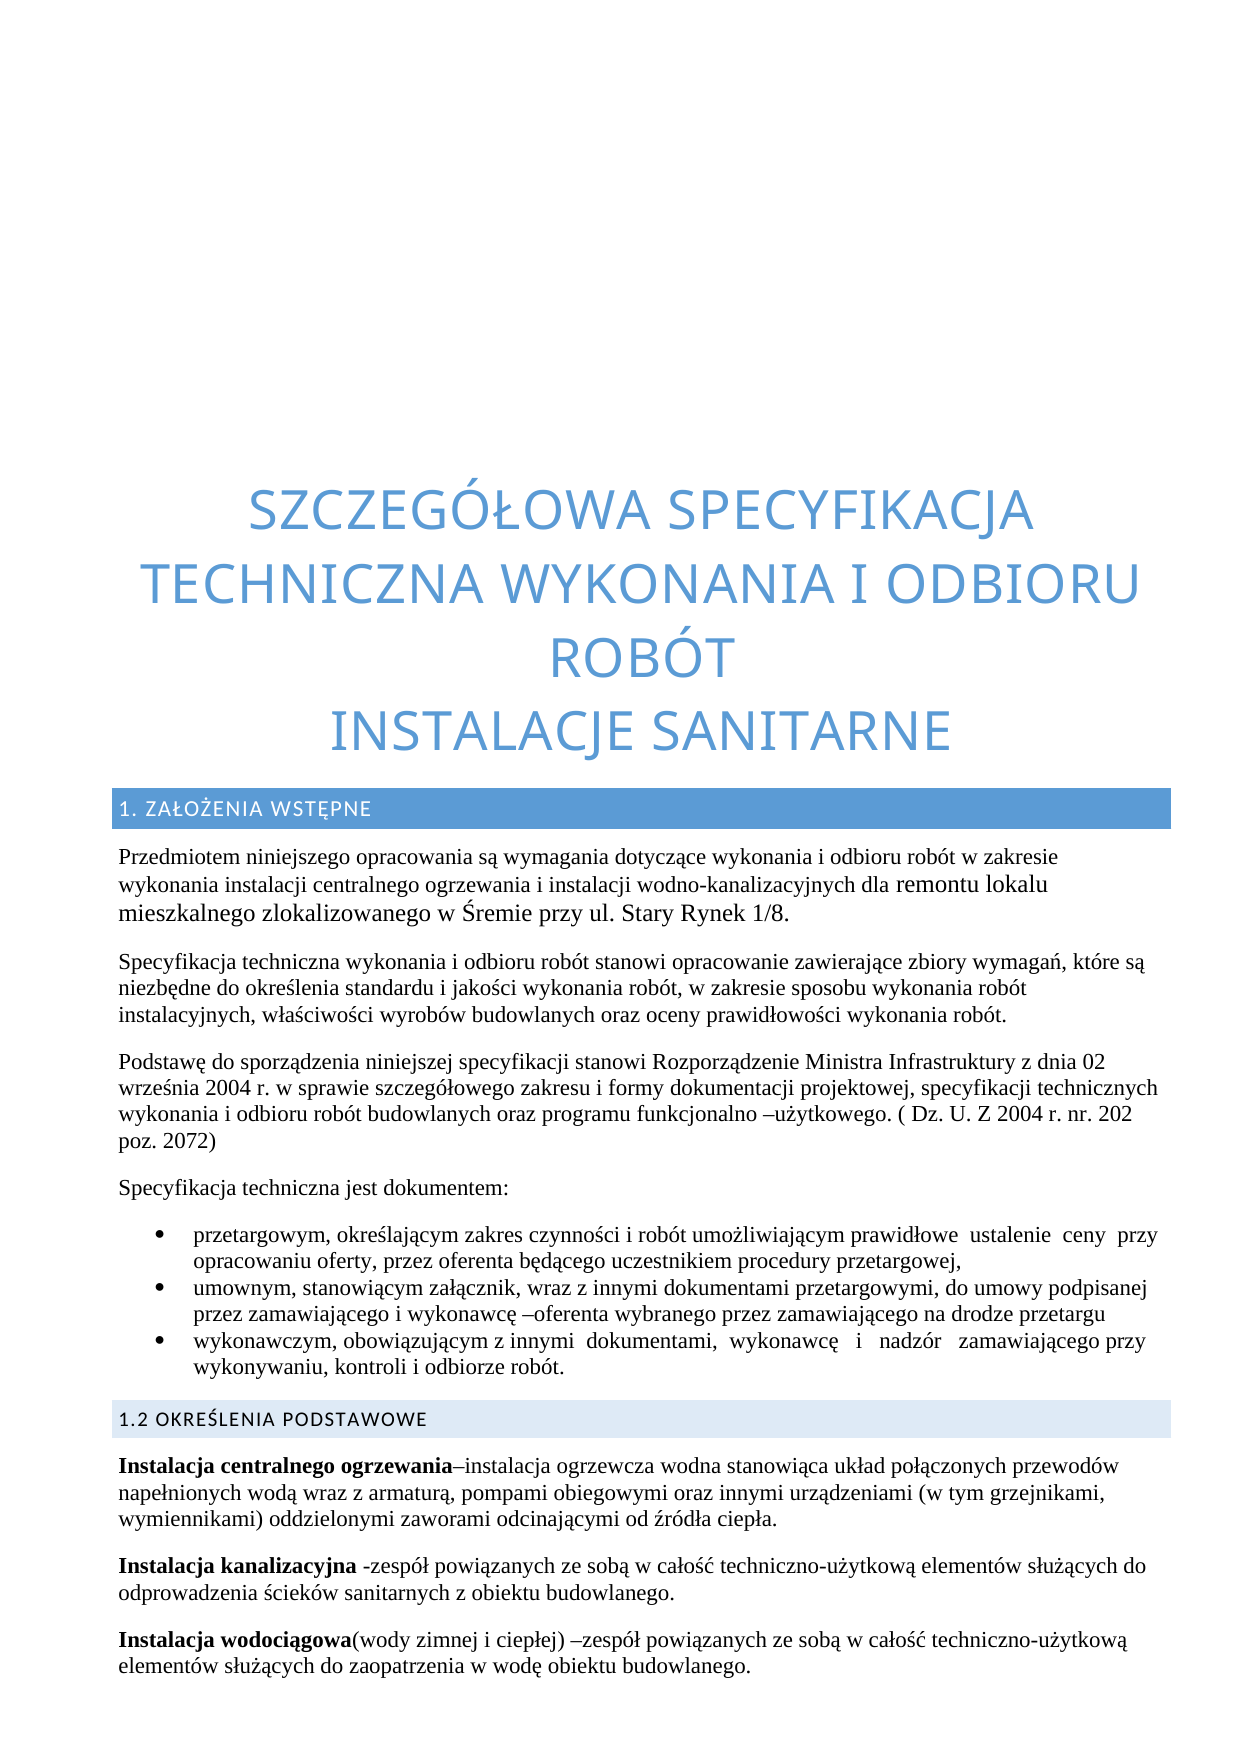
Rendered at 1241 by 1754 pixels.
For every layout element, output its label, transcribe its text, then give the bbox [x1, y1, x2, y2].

text Przedmiotem niniejszego opracowania są wymagania dotyczące wykonania i odbioru robót w zakresie wykonania instalacji centralnego ogrzewania i instalacji wodno-kanalizacyjnych dla remontu lokalu mieszkalnego zlokalizowanego w Śremie przy ul. Stary Rynek 1/8. [118, 843, 1165, 927]
title Instalacje sanitarne [118, 693, 1165, 767]
text Instalacja wodociągowa(wody zimnej i ciepłej) –zespół powiązanych ze sobą w całość techniczno-użytkową elementów służących do zaopatrzenia w wodę obiektu budowlanego. [118, 1626, 1165, 1678]
list umownym, stanowiącym załącznik, wraz z innymi dokumentami przetargowymi, do umowy podpisanej przez zamawiającego i wykonawcę –oferenta wybranego przez zamawiającego na drodze przetargu [156, 1274, 1165, 1327]
subtitle 1.2 Określenia podstawowe [118, 1406, 1165, 1432]
text Instalacja centralnego ogrzewania–instalacja ogrzewcza wodna stanowiąca układ połączonych przewodów napełnionych wodą wraz z armaturą, pompami obiegowymi oraz innymi urządzeniami (w tym grzejnikami, wymiennikami) oddzielonymi zaworami odcinającymi od źródła ciepła. [118, 1452, 1165, 1531]
list przetargowym, określającym zakres czynności i robót umożliwiającym prawidłowe ustalenie ceny przy opracowaniu oferty, przez oferenta będącego uczestnikiem procedury przetargowej, [156, 1221, 1165, 1274]
text Instalacja kanalizacyjna -zespół powiązanych ze sobą w całość techniczno-użytkową elementów służących do odprowadzenia ścieków sanitarnych z obiektu budowlanego. [118, 1552, 1165, 1605]
list wykonawczym, obowiązującym z innymi dokumentami, wykonawcę i nadzór zamawiającego przy wykonywaniu, kontroli i odbiorze robót. [156, 1327, 1165, 1379]
text Specyfikacja techniczna wykonania i odbioru robót stanowi opracowanie zawierające zbiory wymagań, które są niezbędne do określenia standardu i jakości wykonania robót, w zakresie sposobu wykonania robót instalacyjnych, właściwości wyrobów budowlanych oraz oceny prawidłowości wykonania robót. [118, 948, 1165, 1027]
subtitle 1. Założenia wstępne [118, 794, 1165, 822]
text Specyfikacja techniczna jest dokumentem: [118, 1174, 1165, 1200]
title SZCZEGÓŁOWA SPECYFIKACJA TECHNICZNA WYKONANIA I ODBIORU ROBÓT [118, 472, 1165, 693]
text Podstawę do sporządzenia niniejszej specyfikacji stanowi Rozporządzenie Ministra Infrastruktury z dnia 02 września 2004 r. w sprawie szczegółowego zakresu i formy dokumentacji projektowej, specyfikacji technicznych wykonania i odbioru robót budowlanych oraz programu funkcjonalno –użytkowego. ( Dz. U. Z 2004 r. nr. 202 poz. 2072) [118, 1048, 1165, 1153]
